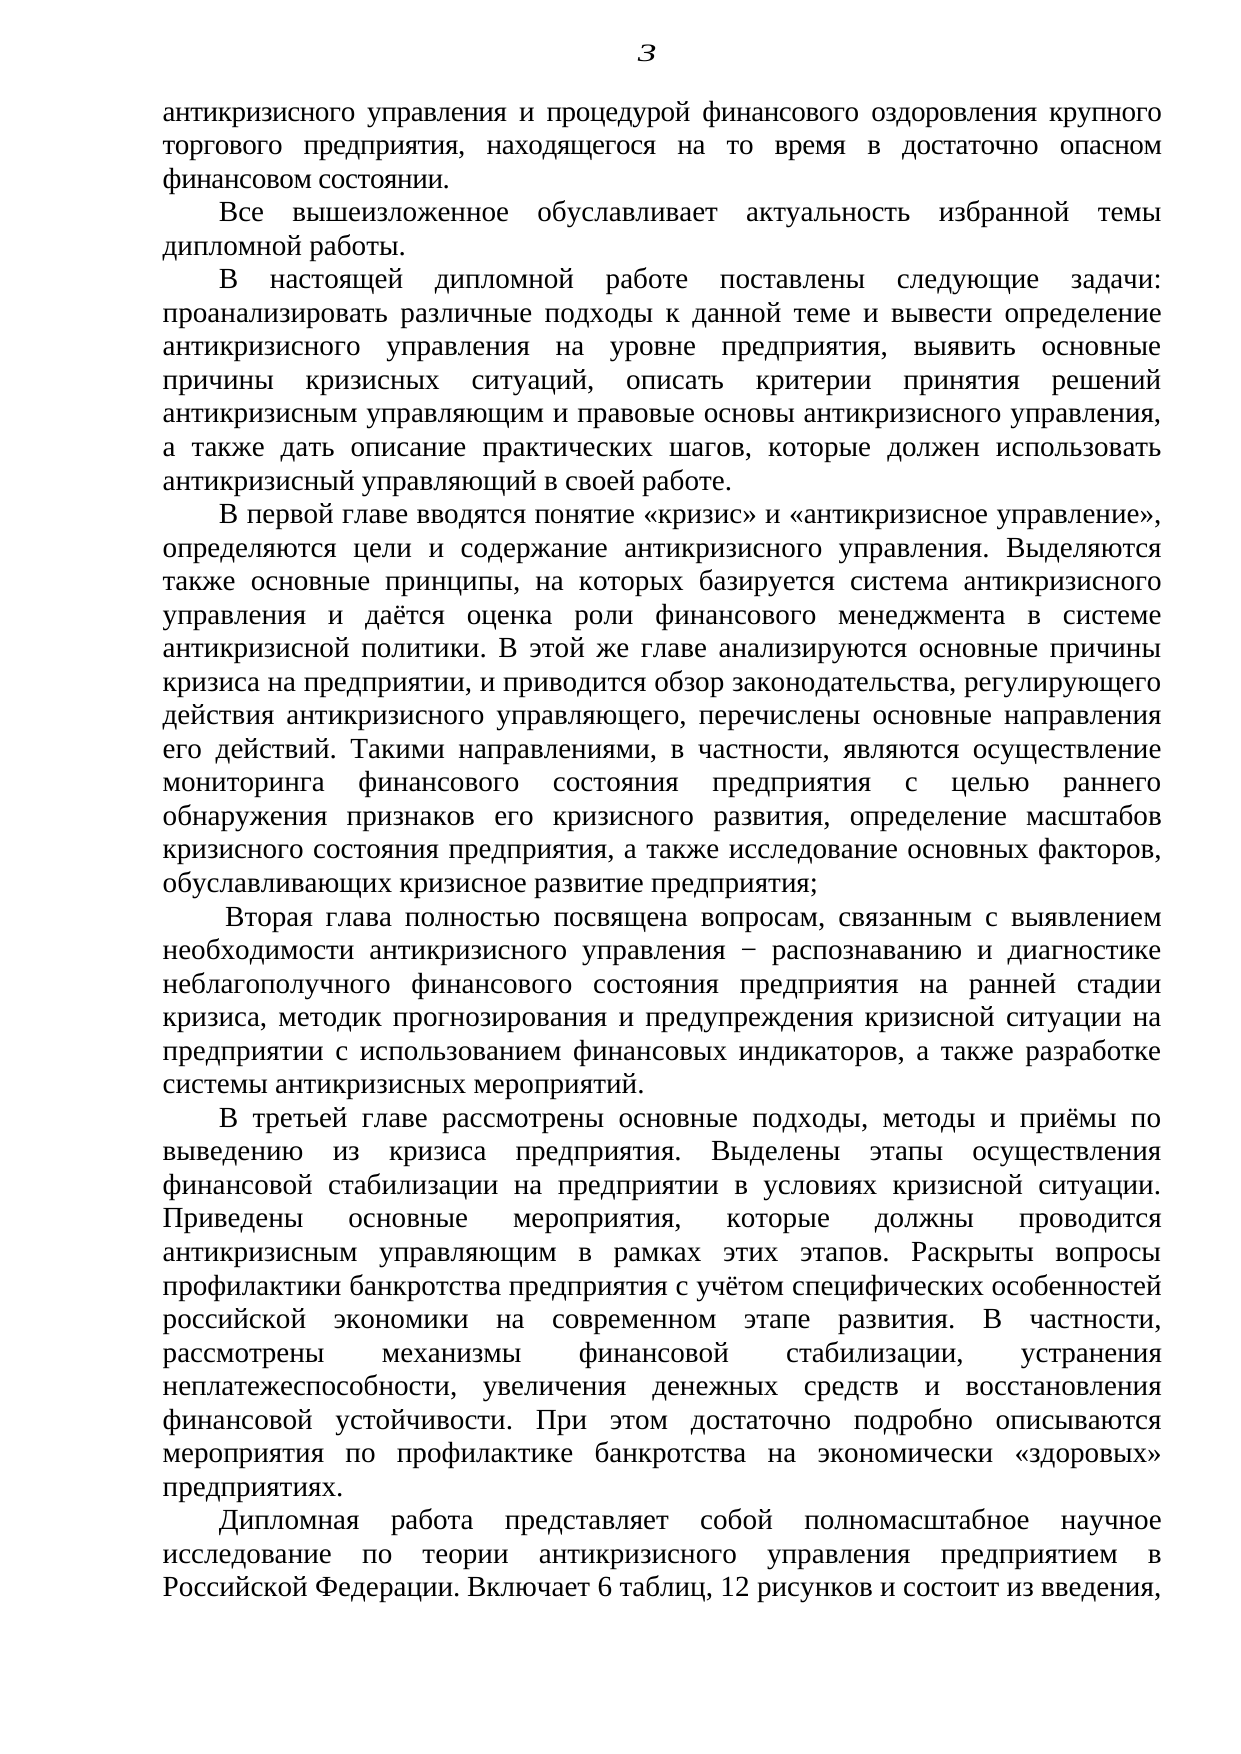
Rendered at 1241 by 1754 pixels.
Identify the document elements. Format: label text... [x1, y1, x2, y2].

text В третьей главе рассмотрены основные подходы, методы и приёмы по выведению из кризиса предприятия. Выделены этапы осуществления финансовой стабилизации на предприятии в условиях кризисной ситуации. Приведены основные мероприятия, которые должны проводится антикризисным управляющим в рамках этих этапов. Раскрыты вопросы профилактики банкротства предприятия с учётом специфических особенностей российской экономики на современном этапе развития. В частности, рассмотрены механизмы финансовой стабилизации, устранения неплатежеспособности, увеличения денежных средств и восстановления финансовой устойчивости. При этом достаточно подробно описываются мероприятия по профилактике банкротства на экономически «здоровых» предприятиях. [162, 1100, 1162, 1502]
text Вторая глава полностью посвящена вопросам, связанным с выявлением необходимости антикризисного управления − распознаванию и диагностике неблагополучного финансового состояния предприятия на ранней стадии кризиса, методик прогнозирования и предупреждения кризисной ситуации на предприятии с использованием финансовых индикаторов, а также разработке системы антикризисных мероприятий. [162, 899, 1162, 1100]
text В настоящей дипломной работе поставлены следующие задачи: проанализировать различные подходы к данной теме и вывести определение антикризисного управления на уровне предприятия, выявить основные причины кризисных ситуаций, описать критерии принятия решений антикризисным управляющим и правовые основы антикризисного управления, а также дать описание практических шагов, которые должен использовать антикризисный управляющий в своей работе. [162, 261, 1162, 496]
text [162, 94, 1162, 194]
text В первой главе вводятся понятие «кризис» и «антикризисное управление», определяются цели и содержание антикризисного управления. Выделяются также основные принципы, на которых базируется система антикризисного управления и даётся оценка роли финансового менеджмента в системе антикризисной политики. В этой же главе анализируются основные причины кризиса на предприятии, и приводится обзор законодательства, регулирующего действия антикризисного управляющего, перечислены основные направления его действий. Такими направлениями, в частности, являются осуществление мониторинга финансового состояния предприятия с целью раннего обнаружения признаков его кризисного развития, определение масштабов кризисного состояния предприятия, а также исследование основных факторов, обуславливающих кризисное развитие предприятия; [162, 496, 1162, 899]
text Все вышеизложенное обуславливает актуальность избранной темы дипломной работы. [162, 194, 1162, 261]
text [162, 1502, 1162, 1603]
